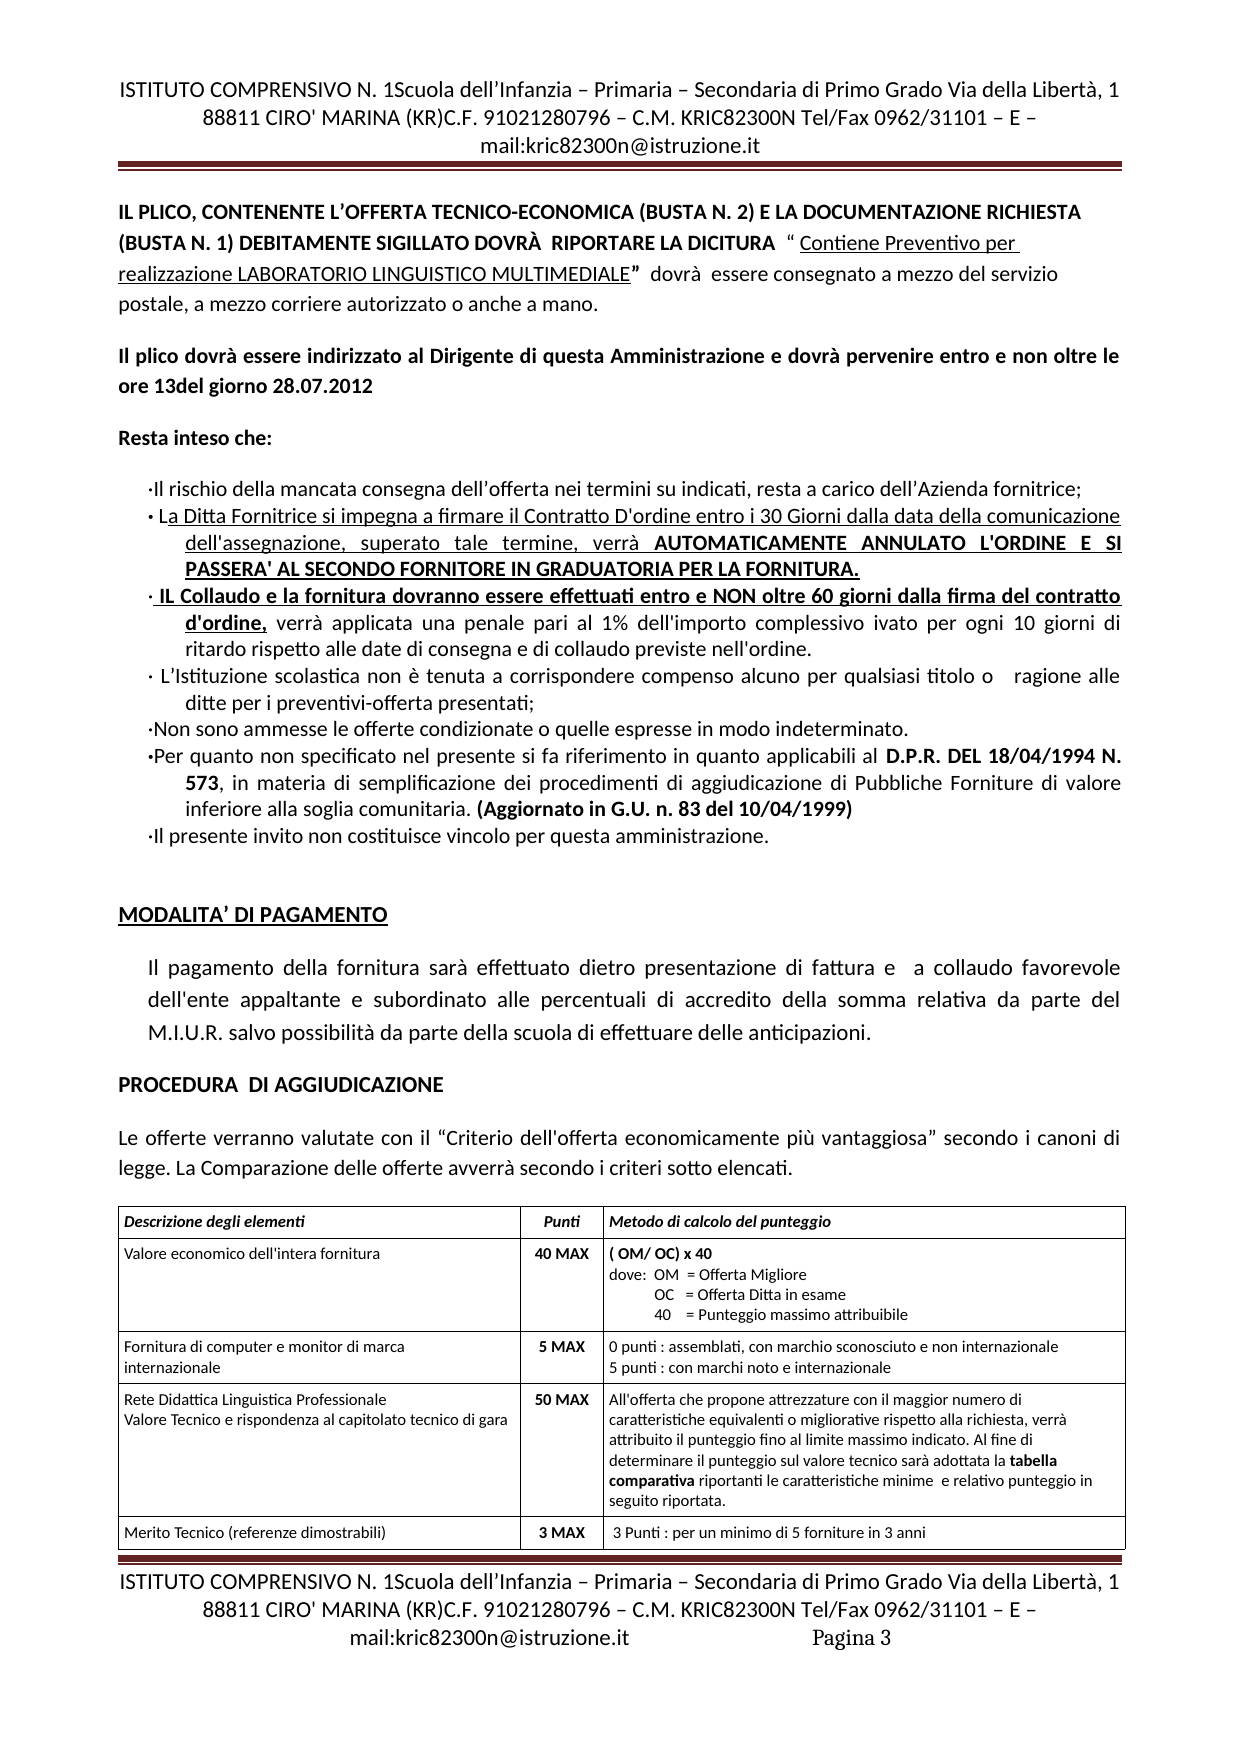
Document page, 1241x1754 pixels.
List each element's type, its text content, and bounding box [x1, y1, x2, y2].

text Resta inteso che: [118, 424, 1122, 451]
text Il pagamento della fornitura sarà effettuato dietro presentazione di fattura e a collaudo favorevole dell'ente appaltante e subordinato alle percentuali di accredito della somma relativa da parte del M.I.U.R. salvo possibilità da parte della scuola di effettuare delle anticipazioni. [148, 953, 1122, 1046]
table_header Metodo di calcolo del punteggio [604, 1207, 1125, 1238]
table_header Descrizione degli elementi [119, 1207, 520, 1238]
text PROCEDURA DI AGGIUDICAZIONE [118, 1071, 1122, 1099]
list Non sono ammesse le offerte condizionate o quelle espresse in modo indeterminato. [148, 715, 1122, 742]
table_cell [604, 1517, 1125, 1548]
table_cell 3 MAX [521, 1517, 603, 1548]
list La Ditta Fornitrice si impegna a firmare il Contratto D'ordine entro i 30 Giorni dalla data della comunicazione dell'assegnazione, superato tale termine, verrà AUTOMATICAMENTE ANNULATO L'ORDINE E SI PASSERA' AL SECONDO FORNITORE IN GRADUATORIA PER LA FORNITURA. [148, 502, 1122, 582]
text Il plico dovrà essere indirizzato al Dirigente di questa Amministrazione e dovrà pervenire entro e non oltre le ore 13del giorno 28.07.2012 [118, 342, 1122, 399]
table_cell 40 MAX [521, 1239, 603, 1331]
list Il rischio della mancata consegna dell’offerta nei termini su indicati, resta a carico dell’Azienda fornitrice; [148, 475, 1122, 502]
text MODALITA’ DI PAGAMENTO [118, 900, 1122, 928]
table_header Punti [521, 1207, 603, 1238]
list Il presente invito non costituisce vincolo per questa amministrazione. [148, 822, 1122, 849]
text Le offerte verranno valutate con il “Criterio dell'offerta economicamente più vantaggiosa” secondo i canoni di legge. La Comparazione delle offerte avverrà secondo i criteri sotto elencati. [118, 1124, 1122, 1181]
list IL Collaudo e la fornitura dovranno essere effettuati entro e NON oltre 60 giorni dalla firma del contratto d'ordine, verrà applicata una penale pari al 1% dell'importo complessivo ivato per ogni 10 giorni di ritardo rispetto alle date di consegna e di collaudo previste nell'ordine. [148, 582, 1122, 662]
list L’Istituzione scolastica non è tenuta a corrispondere compenso alcuno per qualsiasi titolo o ragione alle ditte per i preventivi-offerta presentati; [148, 662, 1122, 715]
table_cell All'offerta che propone attrezzature con il maggior numero di caratteristiche equivalenti o migliorative rispetto alla richiesta, verrà attribuito il punteggio fino al limite massimo indicato. Al fine di determinare il punteggio sul valore tecnico sarà adottata la tabella comparativa riportanti le caratteristiche minime e relativo punteggio in seguito riportata. [604, 1384, 1125, 1516]
text Il plico, contenente l’offerta Tecnico-Economica (Busta n. 2) e la documentazione richiesta (Busta n. 1) debitamente sigillato dovrà riportare la dicitura “ Contiene Preventivo per realizzazione LABORATORIO LINGUISTICO MULTIMEDIALE” dovrà essere consegnato a mezzo del servizio postale, a mezzo corriere autorizzato o anche a mano. [118, 198, 1122, 317]
table_cell 0 punti : assemblati, con marchio sconosciuto e non internazionale 5 punti : con marchi noto e internazionale [604, 1332, 1125, 1383]
list Per quanto non specificato nel presente si fa riferimento in quanto applicabili al D.P.R. DEL 18/04/1994 N. 573, in materia di semplificazione dei procedimenti di aggiudicazione di Pubbliche Forniture di valore inferiore alla soglia comunitaria. (Aggiornato in G.U. n. 83 del 10/04/1999) [148, 742, 1122, 822]
table_cell Fornitura di computer e monitor di marca internazionale [119, 1332, 520, 1383]
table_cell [119, 1517, 520, 1548]
table_cell Valore economico dell'intera fornitura [119, 1239, 520, 1331]
table_cell ( OM/ OC) x 40 dove: OM = Offerta Migliore OC = Offerta Ditta in esame 40 = Punteggio massimo attribuibile [604, 1239, 1125, 1331]
table_cell 5 MAX [521, 1332, 603, 1383]
table_cell 50 MAX [521, 1384, 603, 1516]
table_cell Rete Didattica Linguistica Professionale Valore Tecnico e rispondenza al capitolato tecnico di gara [119, 1384, 520, 1516]
